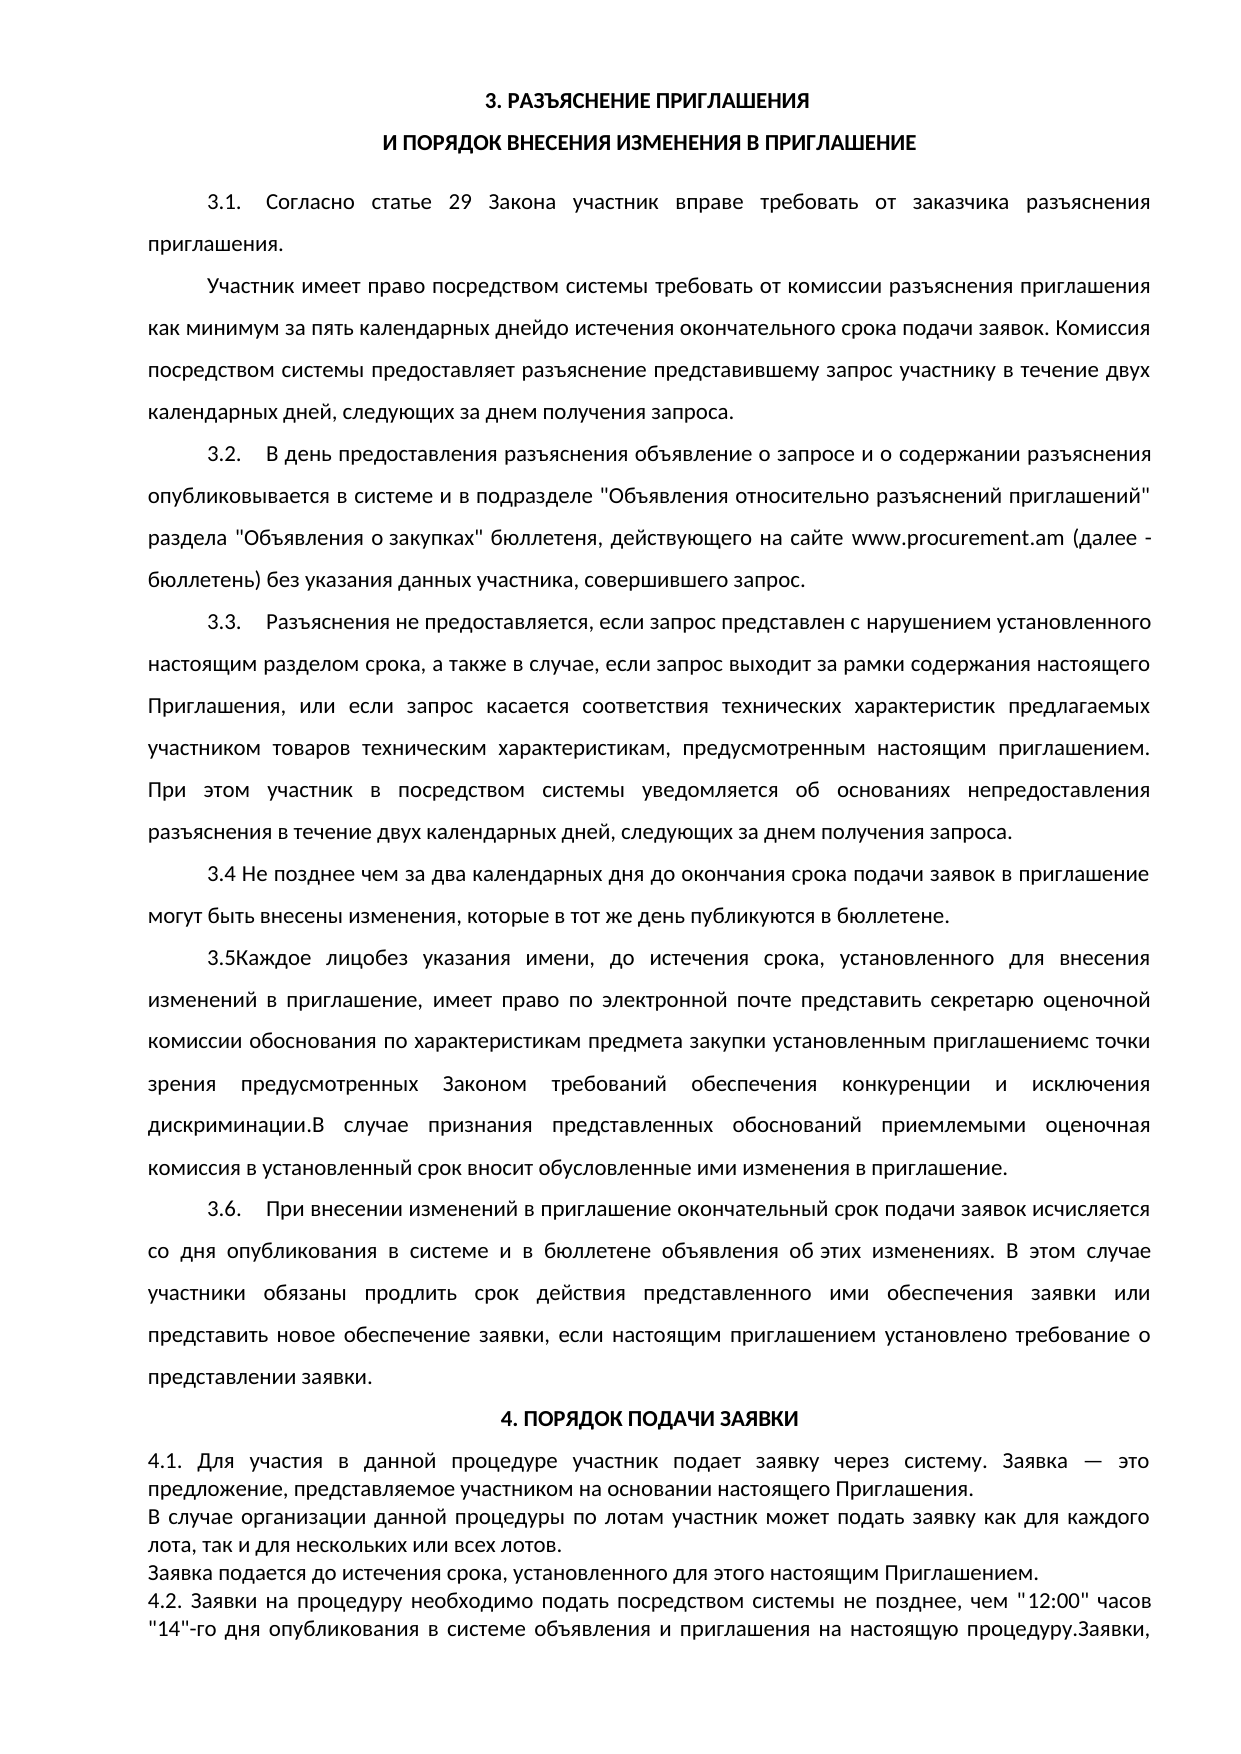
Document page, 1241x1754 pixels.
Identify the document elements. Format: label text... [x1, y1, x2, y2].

text 3. РАЗЪЯСНЕНИЕ ПРИГЛАШЕНИЯ И ПОРЯДОК ВНЕСЕНИЯ ИЗМЕНЕНИЯ В ПРИГЛАШЕНИЕ [148, 86, 1152, 156]
text Участник имеет право посредством системы требовать от комиссии разъяснения приглашения как минимум за пять календарных днейдо истечения окончательного срока подачи заявок. Комиссия посредством системы предоставляет разъяснение представившему запрос участнику в течение двух календарных дней, следующих за днем получения запроса. [148, 271, 1152, 425]
text 4. ПОРЯДОК ПОДАЧИ ЗАЯВКИ [148, 1404, 1152, 1432]
text 3.3. Разъяснения не предоставляется, если запрос представлен с нарушением установленного настоящим разделом срока, а также в случае, если запрос выходит за рамки содержания настоящего Приглашения, или если запрос касается соответствия технических характеристик предлагаемых участником товаров техническим характеристикам, предусмотренным настоящим приглашением. При этом участник в посредством системы уведомляется об основаниях непредоставления разъяснения в течение двух календарных дней, следующих за днем получения запроса. [148, 607, 1152, 845]
text Заявка подается до истечения срока, установленного для этого настоящим Приглашением. [148, 1558, 1152, 1587]
text 4.1. Для участия в данной процедуре участник подает заявку через систему. Заявка — это предложение, представляемое участником на основании настоящего Приглашения. [148, 1446, 1152, 1502]
text В случае организации данной процедуры по лотам участник может подать заявку как для каждого лота, так и для нескольких или всех лотов. [148, 1502, 1152, 1558]
text 3.4 Не позднее чем за два календарных дня до окончания срока подачи заявок в приглашение могут быть внесены изменения, которые в тот же день публикуются в бюллетене. [148, 859, 1152, 929]
text 3.1. Согласно статье 29 Закона участник вправе требовать от заказчика разъяснения приглашения. [148, 187, 1152, 257]
text 3.5Каждое лицобез указания имени, до истечения срока, установленного для внесения изменений в приглашение, имеет право по электронной почте представить секретарю оценочной комиссии обоснования по характеристикам предмета закупки установленным приглашениемс точки зрения предусмотренных Законом требований обеспечения конкуренции и исключения дискриминации.В случае признания представленных обоснований приемлемыми оценочная комиссия в установленный срок вносит обусловленные ими изменения в приглашение. [148, 943, 1152, 1181]
text 3.2. В день предоставления разъяснения объявление о запросе и о содержании разъяснения опубликовывается в системе и в подразделе "Объявления относительно разъяснений приглашений" раздела "Объявления о закупках" бюллетеня, действующего на сайте www.procurement.am (далее - бюллетень) без указания данных участника, совершившего запрос. [148, 439, 1152, 593]
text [148, 1587, 1152, 1643]
text 3.6. При внесении изменений в приглашение окончательный срок подачи заявок исчисляется со дня опубликования в системе и в бюллетене объявления об этих изменениях. В этом случае участники обязаны продлить срок действия представленного ими обеспечения заявки или представить новое обеспечение заявки, если настоящим приглашением установлено требование о представлении заявки. [148, 1194, 1152, 1391]
